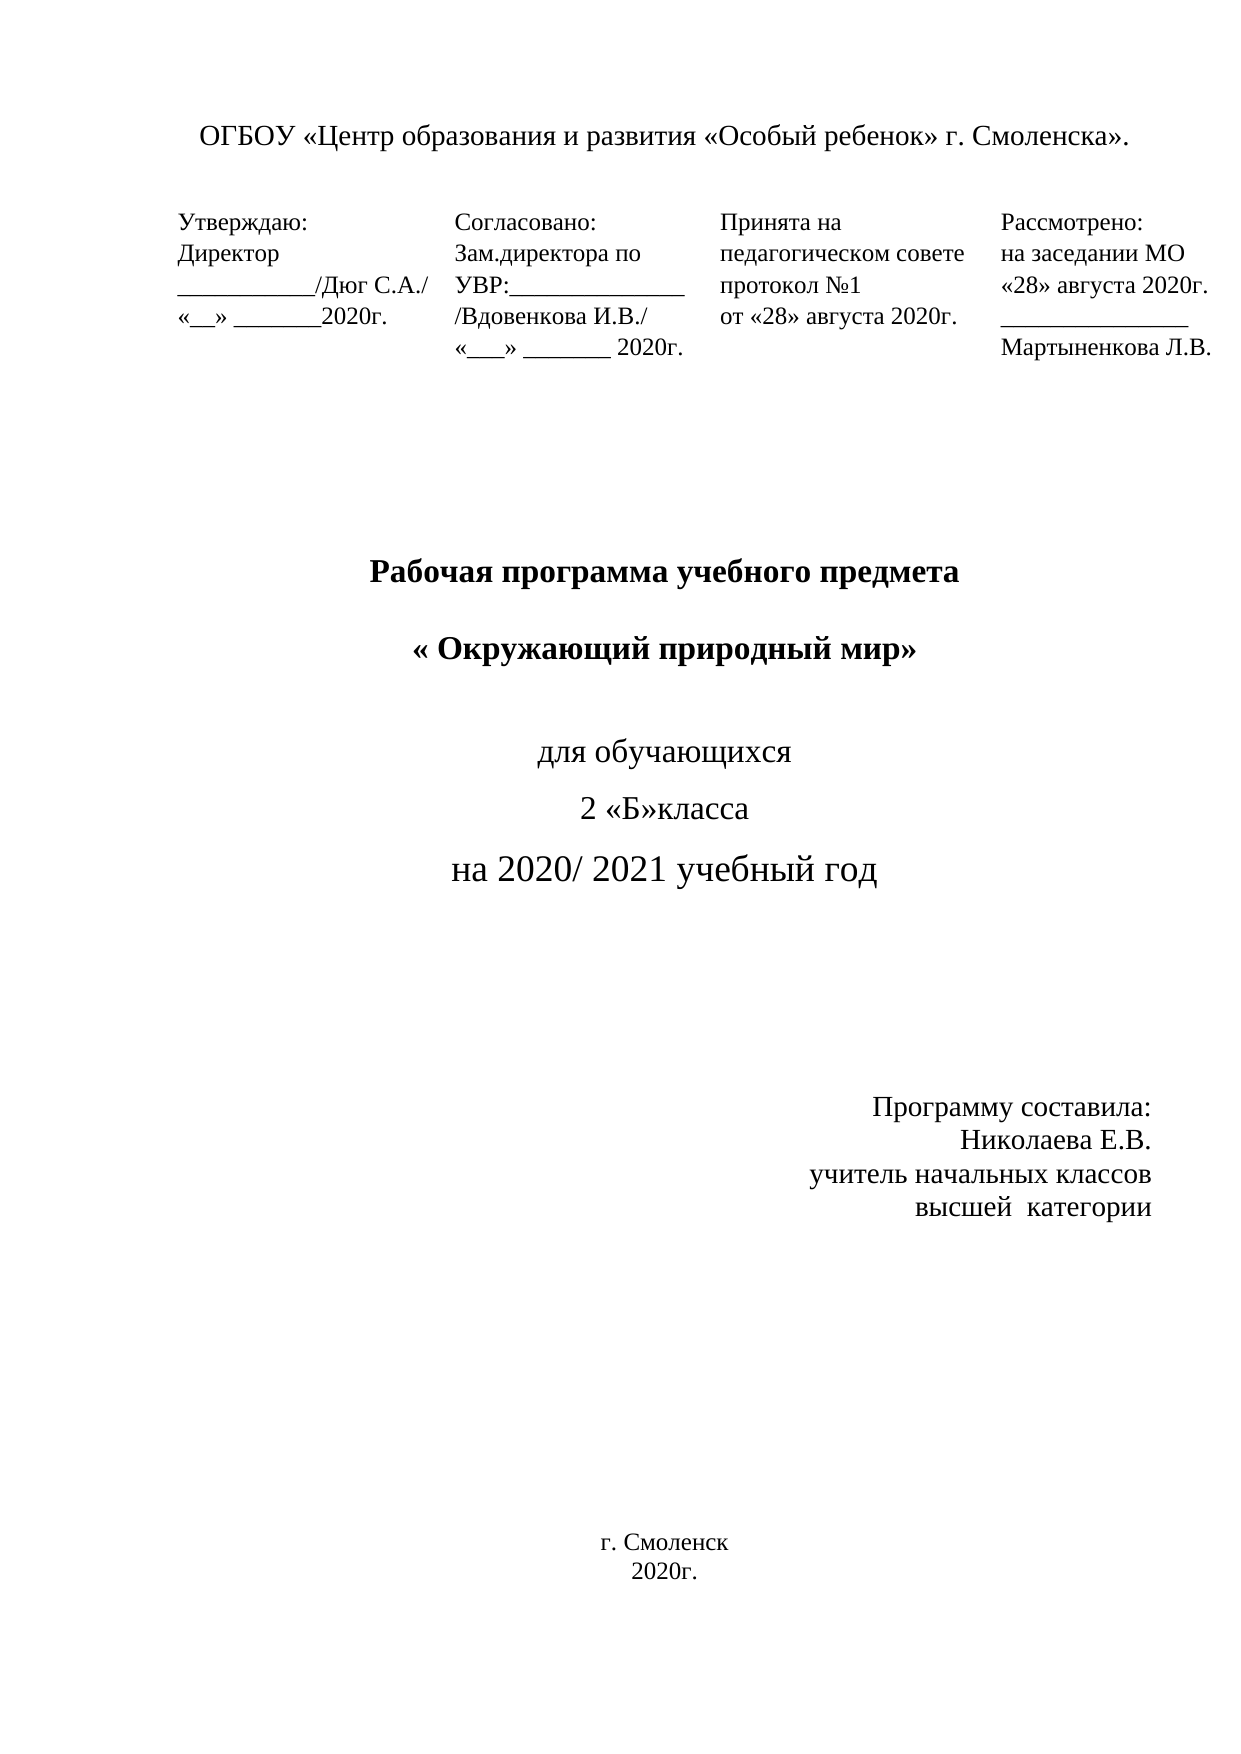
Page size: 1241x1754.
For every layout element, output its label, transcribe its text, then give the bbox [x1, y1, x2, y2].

text Николаева Е.В. [177, 1122, 1152, 1156]
text « Окружающий природный мир» [177, 589, 1152, 666]
text для обучающихся [177, 731, 1152, 769]
text г. Смоленск [177, 1527, 1152, 1556]
table_header Утверждаю: Директор ___________/Дюг С.А./ «__» _______2020г. [166, 205, 443, 392]
text 2 «Б»класса [177, 788, 1152, 827]
text ОГБОУ «Центр образования и развития «Особый ребенок» г. Смоленска». [177, 118, 1152, 152]
text высшей категории [177, 1189, 1152, 1251]
table_header Принята на педагогическом совете протокол №1 от «28» августа 2020г. [709, 205, 989, 392]
text на 2020/ 2021 учебный год [177, 846, 1152, 889]
text Рабочая программа учебного предмета [177, 551, 1152, 589]
table_header Согласовано: Зам.директора по УВР:______________ /Вдовенкова И.В./ «___» _______ 2020г. [443, 205, 709, 392]
table_header Рассмотрено: на заседании МО «28» августа 2020г. _______________ Мартыненкова Л.В. [989, 205, 1226, 392]
text Программу составила: [177, 1089, 1152, 1122]
text 2020г. [177, 1556, 1152, 1585]
text учитель начальных классов [177, 1156, 1152, 1189]
